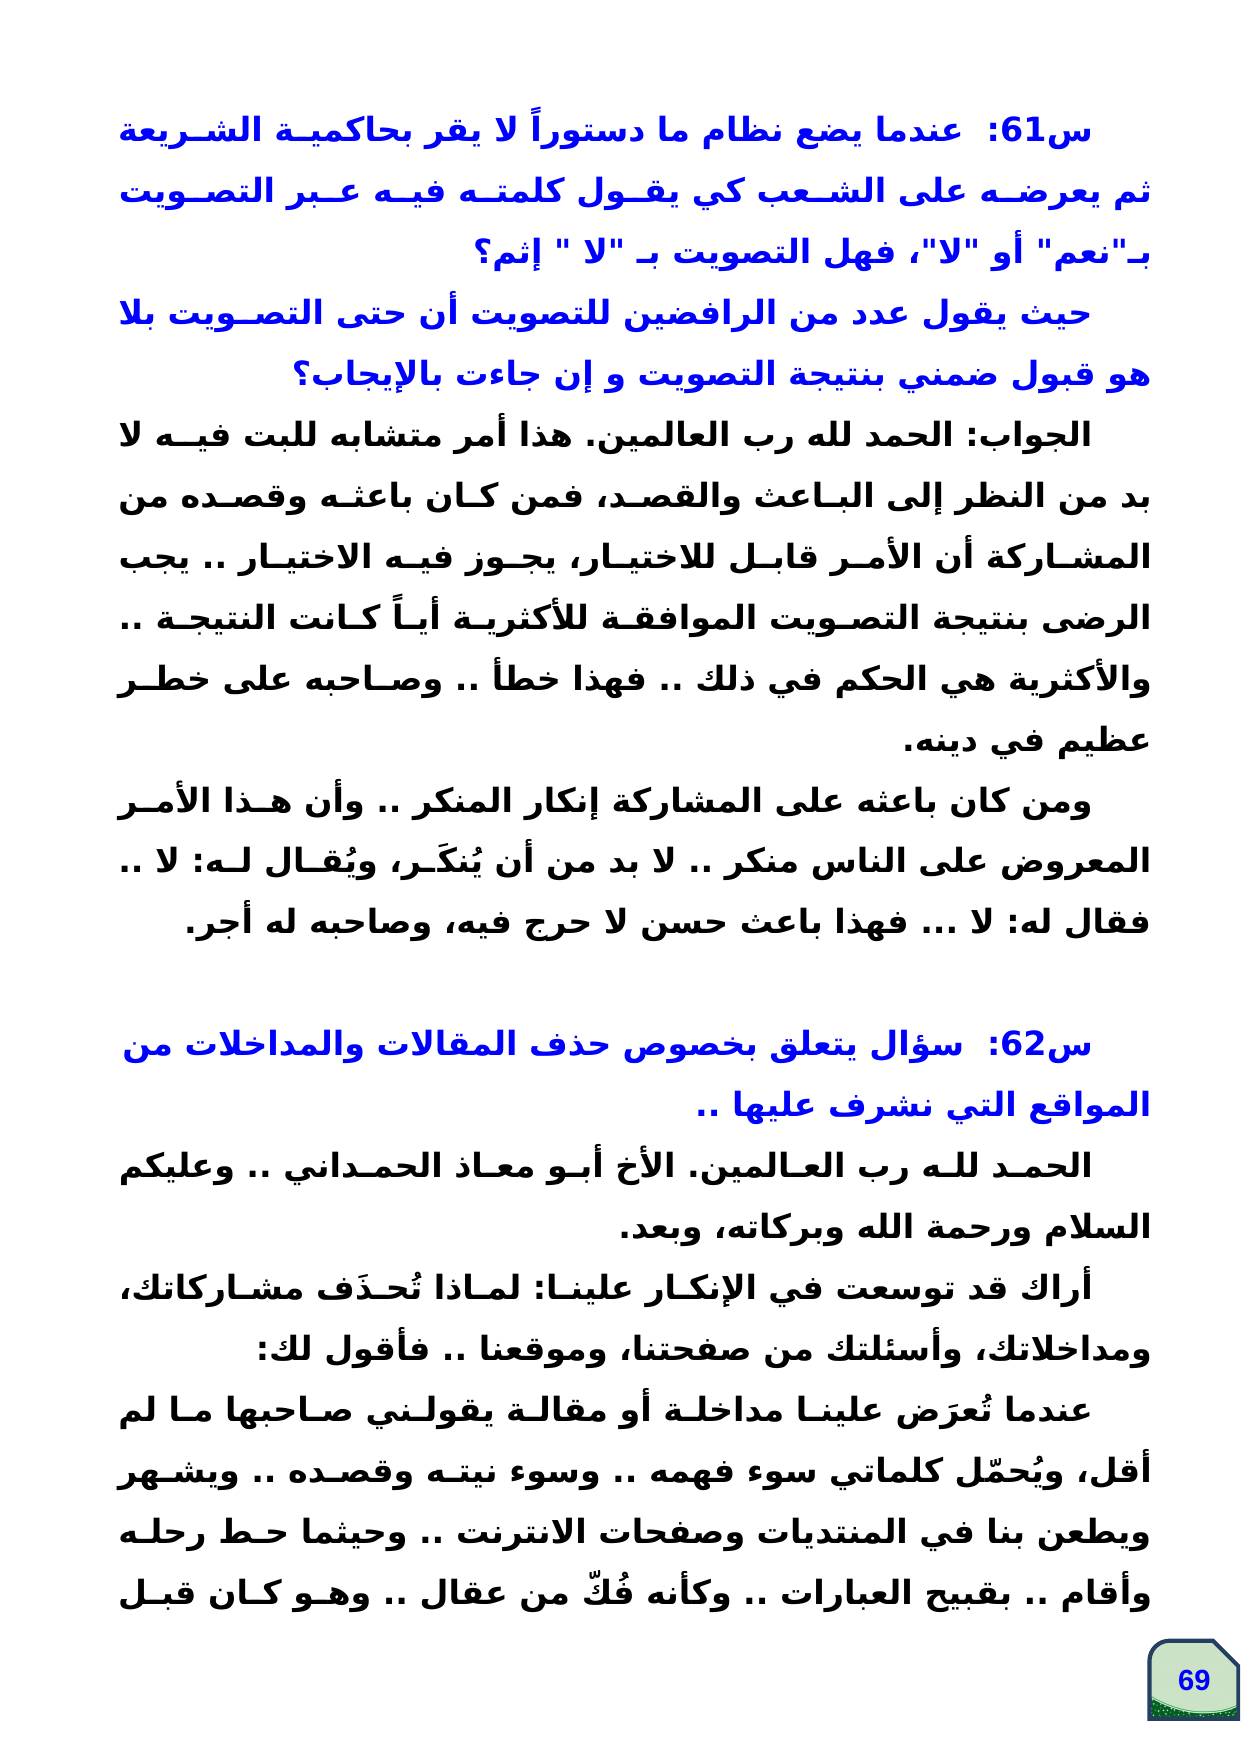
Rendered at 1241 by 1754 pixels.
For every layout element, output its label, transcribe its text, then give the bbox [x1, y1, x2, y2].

text س61: عندما يضع نظام ما دستوراً لا يقر بحاكمية الشريعة ثم يعرضه على الشعب كي يقول كلمته فيه عبر التصويت بـ"نعم" أو "لا"، فهل التصويت بـ "لا " إثم؟ [118, 89, 1152, 271]
text الجواب: الحمد لله رب العالمين. هذا أمر متشابه للبت فيه لا بد من النظر إلى الباعث والقصد، فمن كان باعثه وقصده من المشاركة أن الأمر قابل للاختيار، يجوز فيه الاختيار .. يجب الرضى بنتيجة التصويت الموافقة للأكثرية أياً كانت النتيجة .. والأكثرية هي الحكم في ذلك .. فهذا خطأ .. وصاحبه على خطر عظيم في دينه. [118, 393, 1152, 759]
picture [1152, 1643, 1236, 1716]
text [118, 1368, 1152, 1612]
text ومن كان باعثه على المشاركة إنكار المنكر .. وأن هذا الأمر المعروض على الناس منكر .. لا بد من أن يُنكَر، ويُقال له: لا .. فقال له: لا ... فهذا باعث حسن لا حرج فيه، وصاحبه له أجر. [118, 759, 1152, 942]
text س62: سؤال يتعلق بخصوص حذف المقالات والمداخلات من المواقع التي نشرف عليها .. [118, 1003, 1152, 1124]
text الحمد لله رب العالمين. الأخ أبو معاذ الحمداني .. وعليكم السلام ورحمة الله وبركاته، وبعد. [118, 1124, 1152, 1246]
text حيث يقول عدد من الرافضين للتصويت أن حتى التصويت بلا هو قبول ضمني بنتيجة التصويت و إن جاءت بالإيجاب؟ [118, 271, 1152, 393]
text أراك قد توسعت في الإنكار علينا: لماذا تُحذَف مشاركاتك، ومداخلاتك، وأسئلتك من صفحتنا، وموقعنا .. فأقول لك: [118, 1246, 1152, 1368]
